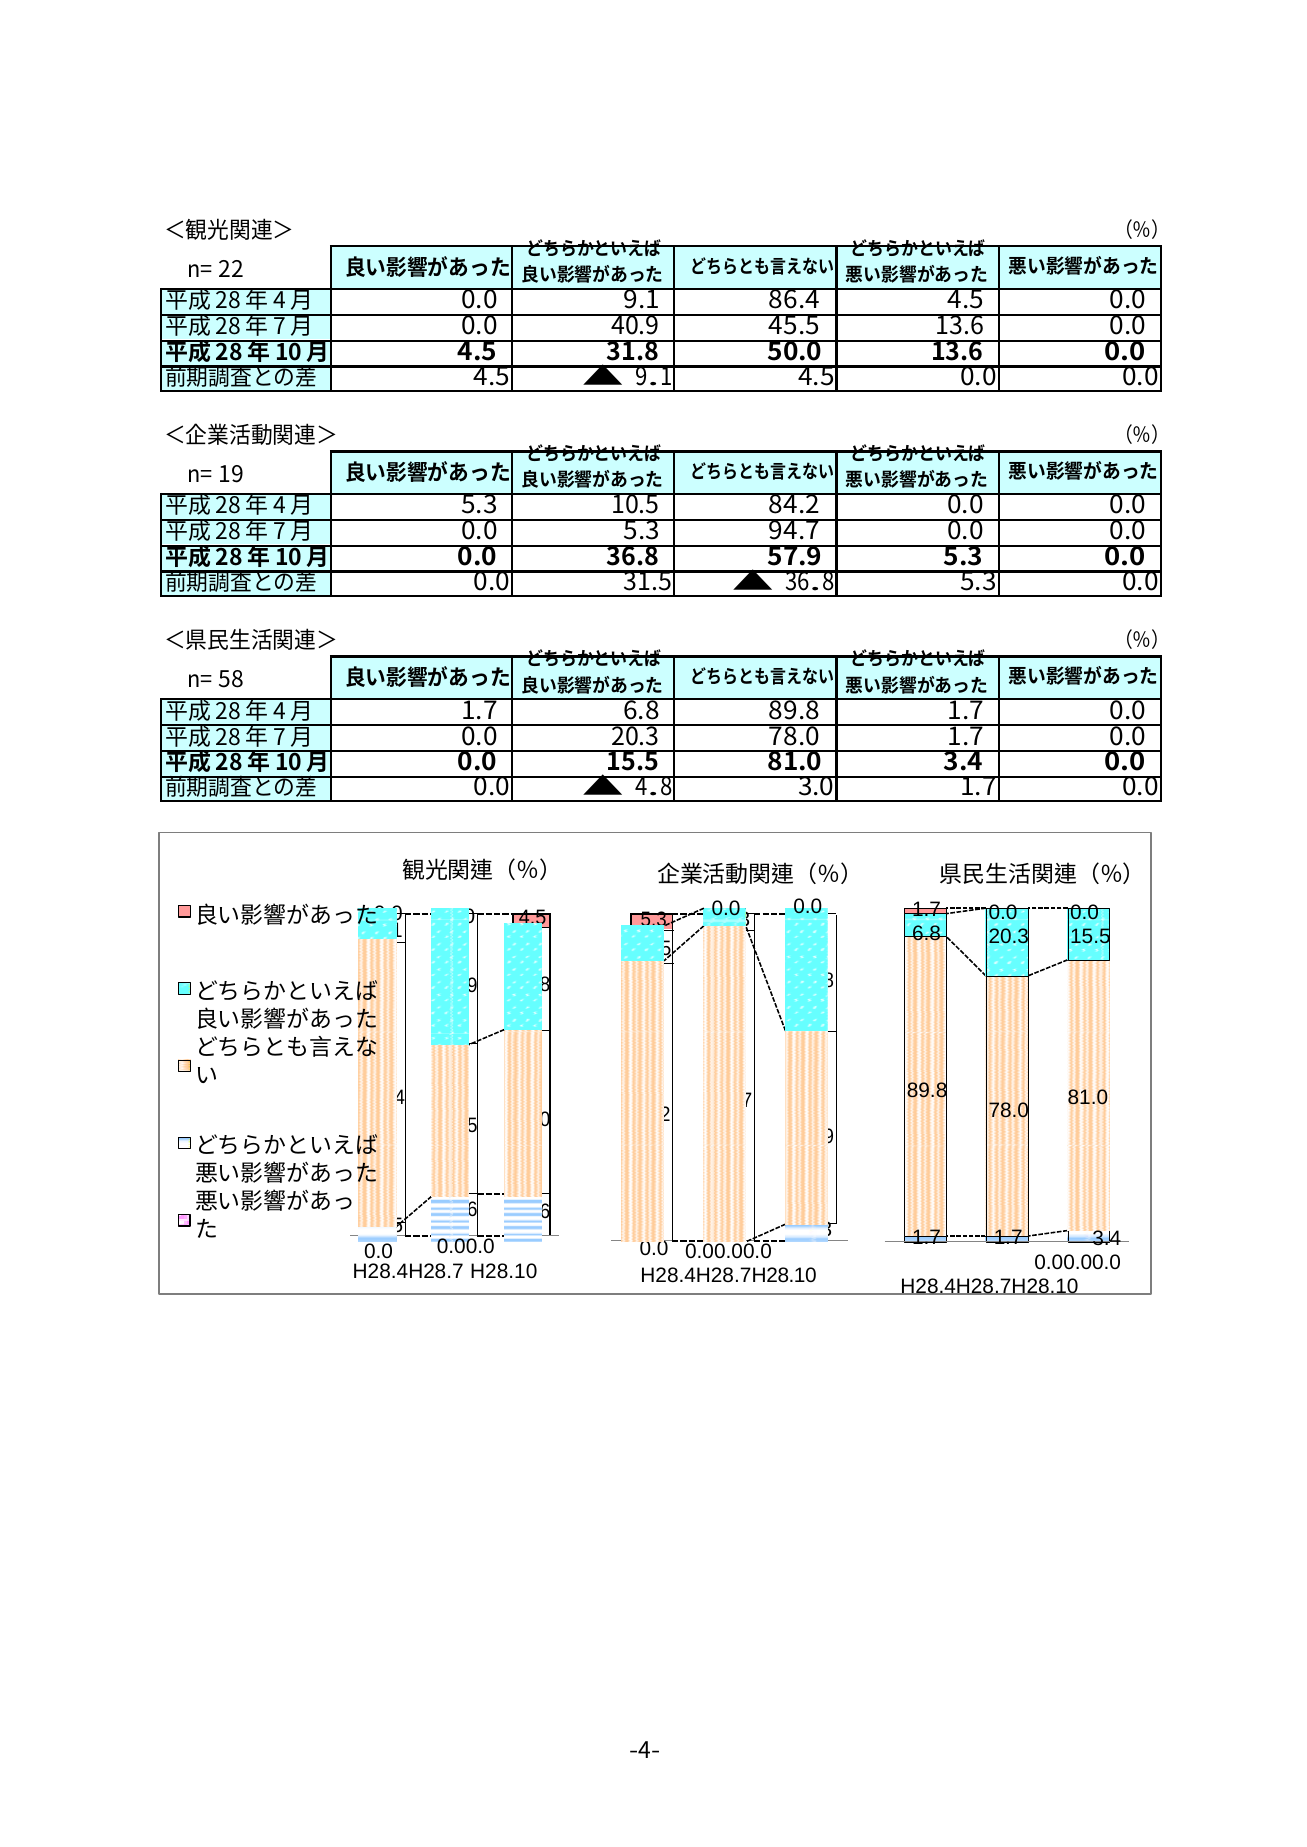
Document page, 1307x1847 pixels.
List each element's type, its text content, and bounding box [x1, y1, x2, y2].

picture [1008, 909, 1014, 918]
picture [179, 983, 190, 994]
picture [905, 914, 946, 936]
table_cell 0.0 [1000, 752, 1160, 776]
table_cell 1.7 [838, 700, 998, 724]
table_cell 81.0 [675, 752, 835, 776]
table_cell ▲ 9.1 [513, 368, 673, 390]
picture [905, 1237, 917, 1241]
picture [1069, 909, 1109, 960]
table_cell 0.0 [1000, 778, 1160, 800]
table_header 良い影響があった [332, 247, 511, 288]
picture [358, 908, 397, 1242]
table_cell 10.5 [513, 495, 673, 519]
table_cell 4.5 [332, 368, 511, 390]
table_cell 6.8 [513, 700, 673, 724]
table_cell 平成28年7月 [162, 316, 330, 339]
table_header どちらとも言えない [675, 658, 835, 698]
picture [179, 1061, 190, 1071]
table_cell 平成28年4月 [162, 495, 330, 519]
table_cell 57.9 [675, 547, 835, 570]
table_cell 78.0 [675, 726, 835, 750]
table_header どちらとも言えない [675, 247, 835, 288]
picture [621, 925, 664, 1242]
table_cell 0.0 [1000, 342, 1160, 365]
table_cell 前期調査との差 [162, 778, 330, 800]
table_header どちらかといえば 悪い影響があった [838, 658, 998, 698]
picture [1067, 961, 1110, 1241]
picture [987, 909, 1028, 976]
table_cell 0.0 [332, 290, 511, 314]
picture [1000, 1237, 1016, 1241]
picture [358, 910, 362, 922]
table_header 22 [213, 245, 330, 288]
table_cell 平成28年4月 [162, 290, 330, 314]
table_cell 20.3 [513, 726, 673, 750]
picture [179, 1138, 190, 1148]
table_header どちらかといえば 悪い影響があった [838, 453, 998, 493]
table_cell 平成28年7月 [162, 726, 330, 750]
table_cell 5.3 [513, 521, 673, 544]
table_cell 0.0 [1000, 368, 1160, 390]
table_cell 平成28年7月 [162, 521, 330, 544]
table_cell 13.6 [838, 316, 998, 339]
picture [991, 909, 997, 918]
picture [358, 1168, 362, 1180]
table_cell 4.5 [675, 368, 835, 390]
picture [504, 923, 542, 1242]
table_cell ▲ 36.8 [675, 573, 835, 595]
table_cell 13.6 [838, 342, 998, 365]
picture [703, 908, 746, 1242]
table_header 良い影響があった [332, 658, 511, 698]
table_cell 5.3 [838, 573, 998, 595]
table_cell 0.0 [1000, 700, 1160, 724]
table_cell 0.0 [1000, 547, 1160, 570]
table_cell 89.8 [675, 700, 835, 724]
table_cell 36.8 [513, 547, 673, 570]
table_cell 0.0 [838, 368, 998, 390]
table_cell 0.0 [1000, 521, 1160, 544]
table_cell 0.0 [332, 726, 511, 750]
picture [935, 1237, 946, 1241]
table_cell 0.0 [838, 495, 998, 519]
table_cell 平成28年10月 [162, 342, 330, 365]
picture [1073, 909, 1079, 918]
table_header 19 [213, 450, 330, 493]
picture [1020, 1104, 1026, 1116]
table_header どちらかといえば 悪い影響があった [838, 247, 998, 288]
picture [919, 1237, 934, 1241]
table_cell 50.0 [675, 342, 835, 365]
table_cell ▲ 4.8 [513, 778, 673, 800]
table_cell 40.9 [513, 316, 673, 339]
table_cell 平成28年4月 [162, 700, 330, 724]
table_cell 1.7 [332, 700, 511, 724]
table_cell 0.0 [1000, 290, 1160, 314]
table_cell 0.0 [332, 521, 511, 544]
text ＜県民生活関連＞ （％） [164, 622, 1181, 655]
picture [1090, 909, 1096, 918]
table_cell 4.5 [838, 290, 998, 314]
table_header どちらかといえば 良い影響があった [513, 658, 673, 698]
table_cell 4.5 [332, 342, 511, 365]
table_cell 0.0 [332, 778, 511, 800]
table_cell 31.8 [513, 342, 673, 365]
table_cell 前期調査との差 [162, 368, 330, 390]
table_cell 94.7 [675, 521, 835, 544]
table_header n= [161, 450, 213, 493]
table_cell 平成28年10月 [162, 547, 330, 570]
table_header どちらかといえば 良い影響があった [513, 247, 673, 288]
table_cell 45.5 [675, 316, 835, 339]
table_cell 0.0 [838, 521, 998, 544]
table_cell 0.0 [332, 752, 511, 776]
table_cell 5.3 [838, 547, 998, 570]
table_header n= [161, 655, 213, 698]
table_cell 9.1 [513, 290, 673, 314]
table_cell 0.0 [332, 573, 511, 595]
table_cell 84.2 [675, 495, 835, 519]
table_cell 0.0 [1000, 316, 1160, 339]
picture [905, 937, 946, 1236]
table_cell 3.4 [838, 752, 998, 776]
table_header 58 [213, 655, 330, 698]
table_cell 3.0 [675, 778, 835, 800]
table_cell 31.5 [513, 573, 673, 595]
table_cell 0.0 [332, 547, 511, 570]
table_cell 0.0 [332, 316, 511, 339]
table_cell 86.4 [675, 290, 835, 314]
table_header n= [161, 245, 213, 288]
table_header 良い影響があった [332, 453, 511, 493]
table_cell 5.3 [332, 495, 511, 519]
table_cell 15.5 [513, 752, 673, 776]
table_cell 1.7 [838, 726, 998, 750]
text ＜観光関連＞ （％） [164, 212, 1181, 245]
picture [987, 977, 1028, 1236]
table_header 悪い影響があった [1000, 453, 1160, 493]
picture [987, 1237, 998, 1241]
table_cell 平成28年10月 [162, 752, 330, 776]
picture [358, 1014, 362, 1026]
table_cell 1.7 [838, 778, 998, 800]
picture [1017, 1237, 1028, 1241]
table_header 悪い影響があった [1000, 658, 1160, 698]
table_header 悪い影響があった [1000, 247, 1160, 288]
picture [785, 908, 828, 1242]
picture [179, 1215, 189, 1225]
table_cell 0.0 [1000, 726, 1160, 750]
table_cell 0.0 [1000, 573, 1160, 595]
text ＜企業活動関連＞ （％） [164, 417, 1181, 450]
table_cell 前期調査との差 [162, 573, 330, 595]
table_header どちらとも言えない [675, 453, 835, 493]
table_cell 0.0 [1000, 495, 1160, 519]
picture [431, 908, 469, 1242]
table_header どちらかといえば 良い影響があった [513, 453, 673, 493]
